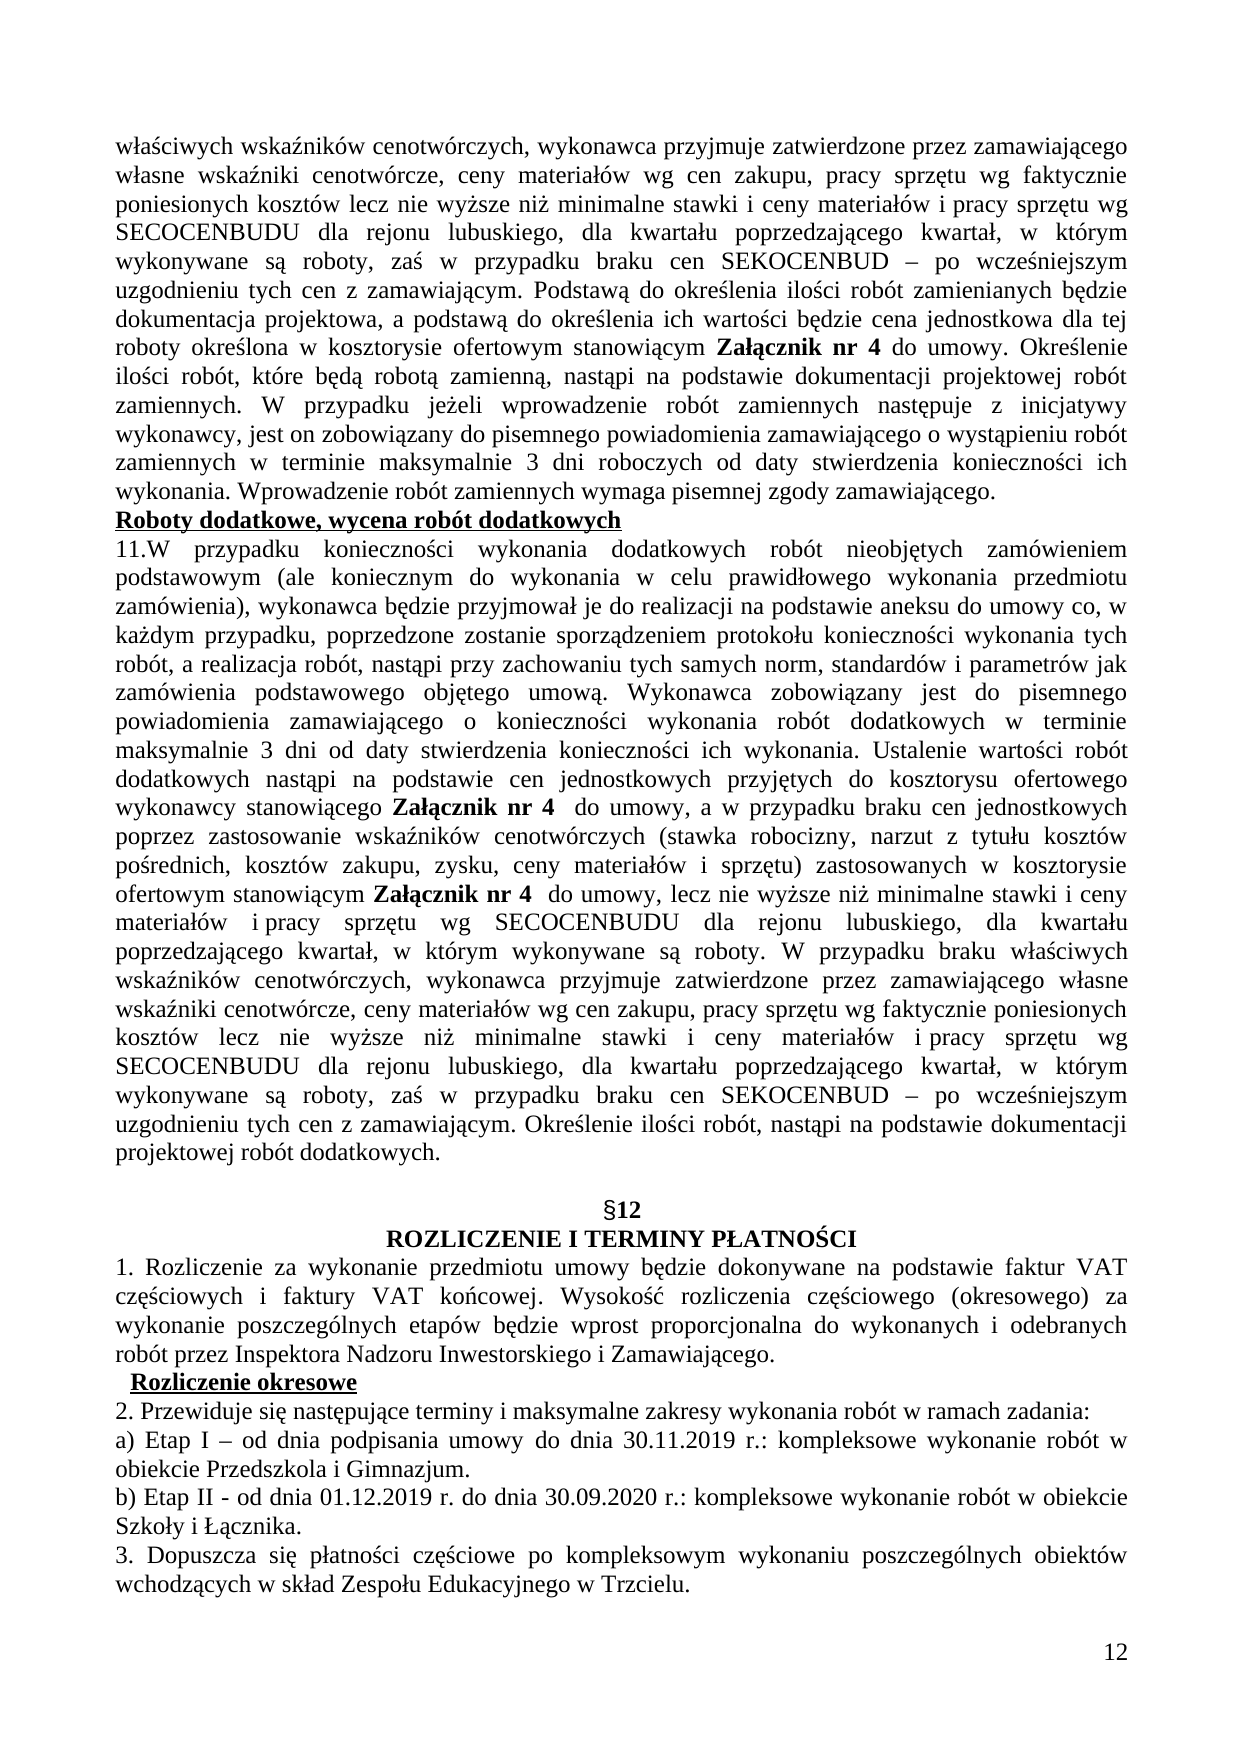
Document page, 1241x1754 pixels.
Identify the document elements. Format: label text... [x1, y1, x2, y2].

text 2. Przewiduje się następujące terminy i maksymalne zakresy wykonania robót w ramach zadania: [115, 1396, 1128, 1425]
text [115, 131, 1128, 505]
text ROZLICZENIE I TERMINY PŁATNOŚCI [115, 1224, 1128, 1252]
list Rozliczenie za wykonanie przedmiotu umowy będzie dokonywane na podstawie faktur VAT częściowych i faktury VAT końcowej. Wysokość rozliczenia częściowego (okresowego) za wykonanie poszczególnych etapów będzie wprost proporcjonalna do wykonanych i odebranych robót przez Inspektora Nadzoru Inwestorskiego i Zamawiającego. [115, 1252, 1128, 1367]
text 11.W przypadku konieczności wykonania dodatkowych robót nieobjętych zamówieniem podstawowym (ale koniecznym do wykonania w celu prawidłowego wykonania przedmiotu zamówienia), wykonawca będzie przyjmował je do realizacji na podstawie aneksu do umowy co, w każdym przypadku, poprzedzone zostanie sporządzeniem protokołu konieczności wykonania tych robót, a realizacja robót, nastąpi przy zachowaniu tych samych norm, standardów i parametrów jak zamówienia podstawowego objętego umową. Wykonawca zobowiązany jest do pisemnego powiadomienia zamawiającego o konieczności wykonania robót dodatkowych w terminie maksymalnie 3 dni od daty stwierdzenia konieczności ich wykonania. Ustalenie wartości robót dodatkowych nastąpi na podstawie cen jednostkowych przyjętych do kosztorysu ofertowego wykonawcy stanowiącego Załącznik nr 4 do umowy, a w przypadku braku cen jednostkowych poprzez zastosowanie wskaźników cenotwórczych (stawka robocizny, narzut z tytułu kosztów pośrednich, kosztów zakupu, zysku, ceny materiałów i sprzętu) zastosowanych w kosztorysie ofertowym stanowiącym Załącznik nr 4 do umowy, lecz nie wyższe niż minimalne stawki i ceny materiałów i pracy sprzętu wg SECOCENBUDU dla rejonu lubuskiego, dla kwartału poprzedzającego kwartał, w którym wykonywane są roboty. W przypadku braku właściwych wskaźników cenotwórczych, wykonawca przyjmuje zatwierdzone przez zamawiającego własne wskaźniki cenotwórcze, ceny materiałów wg cen zakupu, pracy sprzętu wg faktycznie poniesionych kosztów lecz nie wyższe niż minimalne stawki i ceny materiałów i pracy sprzętu wg SECOCENBUDU dla rejonu lubuskiego, dla kwartału poprzedzającego kwartał, w którym wykonywane są roboty, zaś w przypadku braku cen SEKOCENBUD – po wcześniejszym uzgodnieniu tych cen z zamawiającym. Określenie ilości robót, nastąpi na podstawie dokumentacji projektowej robót dodatkowych. [115, 534, 1128, 1166]
list Rozliczenie okresowe [130, 1367, 1128, 1396]
text 3. Dopuszcza się płatności częściowe po kompleksowym wykonaniu poszczególnych obiektów wchodzących w skład Zespołu Edukacyjnego w Trzcielu. [115, 1540, 1128, 1597]
text 12 [115, 1195, 1128, 1224]
text Roboty dodatkowe, wycena robót dodatkowych [115, 505, 1128, 534]
text a) Etap I – od dnia podpisania umowy do dnia 30.11.2019 r.: kompleksowe wykonanie robót w obiekcie Przedszkola i Gimnazjum. [115, 1425, 1128, 1482]
text b) Etap II - od dnia 01.12.2019 r. do dnia 30.09.2020 r.: kompleksowe wykonanie robót w obiekcie Szkoły i Łącznika. [115, 1482, 1128, 1540]
